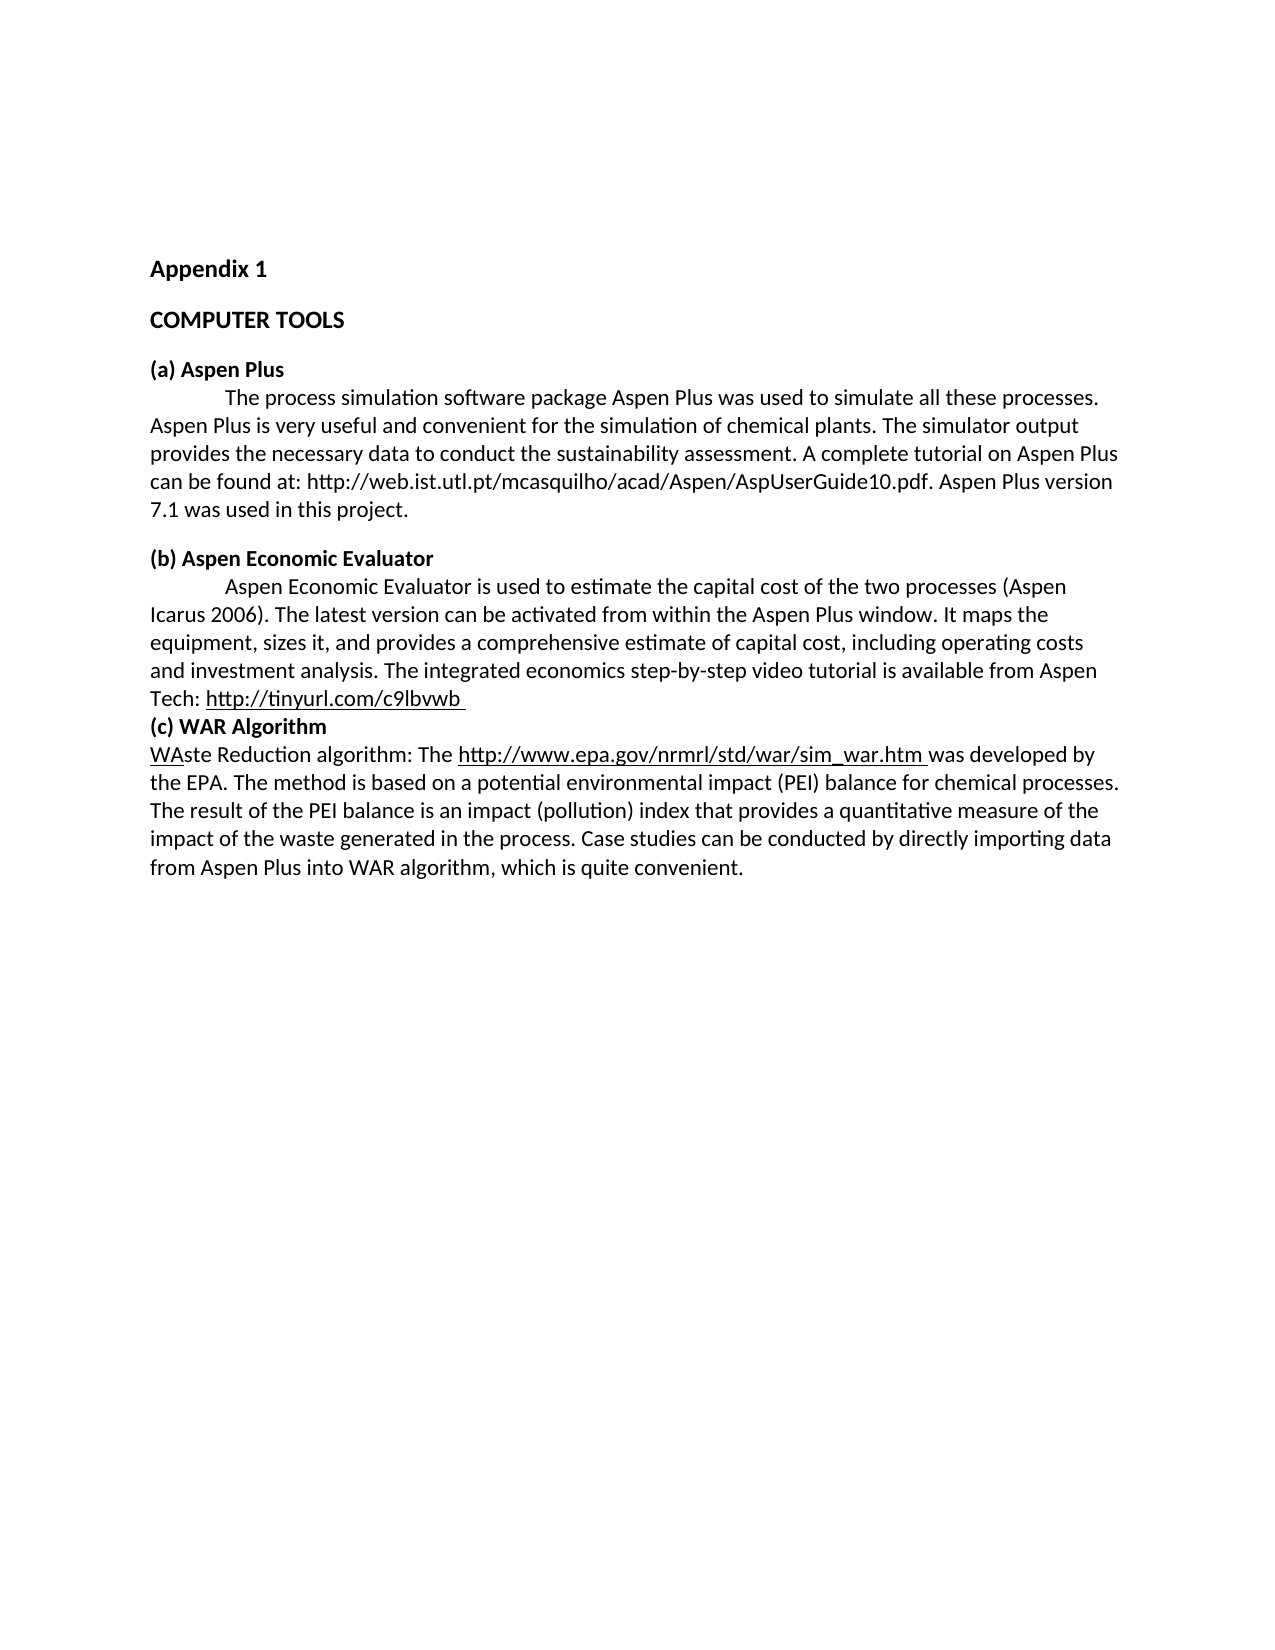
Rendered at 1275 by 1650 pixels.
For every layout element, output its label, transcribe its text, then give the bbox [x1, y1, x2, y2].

text (a) Aspen Plus [150, 355, 1125, 383]
text COMPUTER TOOLS [150, 304, 1125, 334]
text WAste Reduction algorithm: The http://www.epa.gov/nrmrl/std/war/sim_war.htm was developed by the EPA. The method is based on a potential environmental impact (PEI) balance for chemical processes. The result of the PEI balance is an impact (pollution) index that provides a quantitative measure of the impact of the waste generated in the process. Case studies can be conducted by directly importing data from Aspen Plus into WAR algorithm, which is quite convenient. [150, 741, 1125, 881]
text (c) WAR Algorithm [150, 712, 1125, 741]
text Appendix 1 [150, 253, 1125, 283]
text (b) Aspen Economic Evaluator [150, 544, 1125, 572]
text The process simulation software package Aspen Plus was used to simulate all these processes. Aspen Plus is very useful and convenient for the simulation of chemical plants. The simulator output provides the necessary data to conduct the sustainability assessment. A complete tutorial on Aspen Plus can be found at: http://web.ist.utl.pt/mcasquilho/acad/Aspen/AspUserGuide10.pdf. Aspen Plus version 7.1 was used in this project. [150, 383, 1125, 523]
text Aspen Economic Evaluator is used to estimate the capital cost of the two processes (Aspen Icarus 2006). The latest version can be activated from within the Aspen Plus window. It maps the equipment, sizes it, and provides a comprehensive estimate of capital cost, including operating costs and investment analysis. The integrated economics step-by-step video tutorial is available from Aspen Tech: http://tinyurl.com/c9lbvwb [150, 572, 1125, 712]
